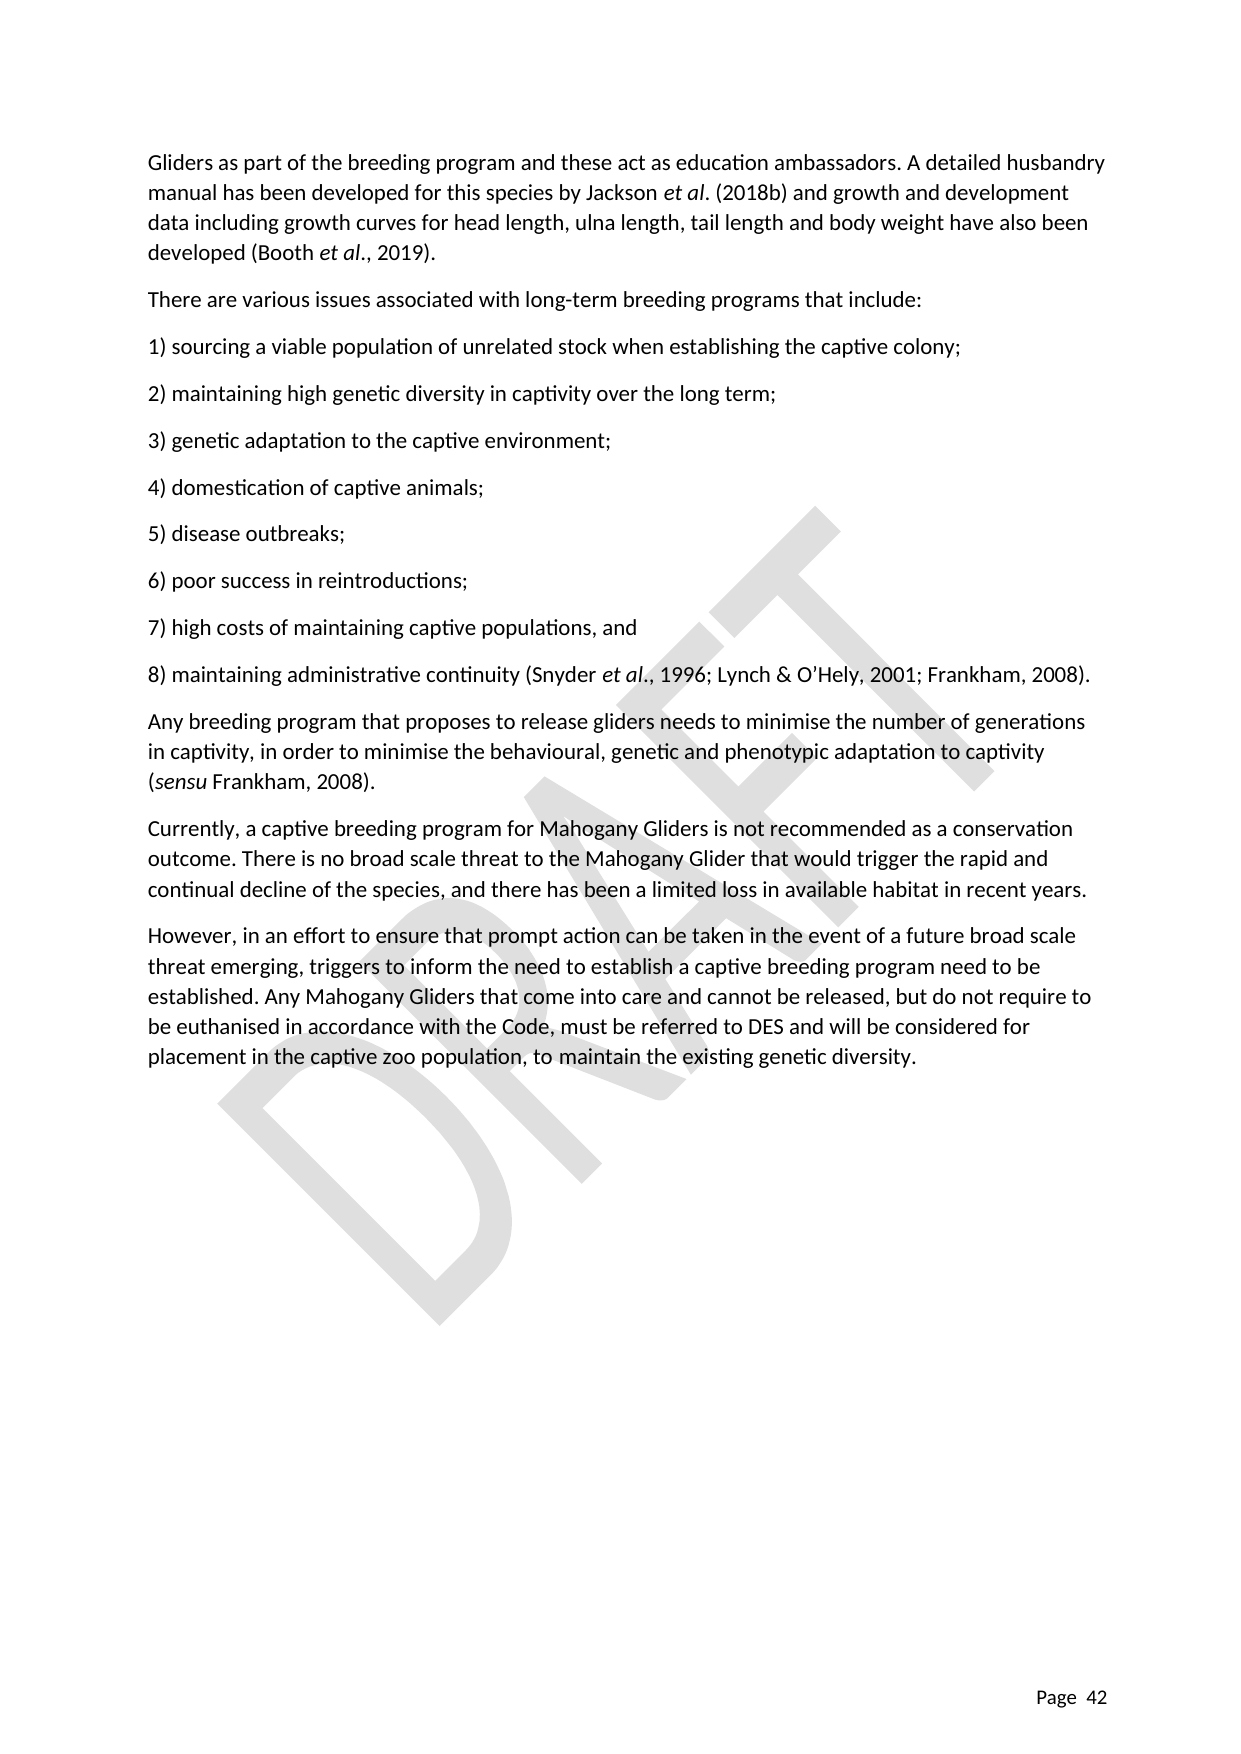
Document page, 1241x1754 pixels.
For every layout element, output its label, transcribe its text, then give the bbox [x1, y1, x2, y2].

text There are various issues associated with long-term breeding programs that include: [148, 285, 1107, 313]
text Any breeding program that proposes to release gliders needs to minimise the number of generations in captivity, in order to minimise the behavioural, genetic and phenotypic adaptation to captivity (sensu Frankham, 2008). [148, 707, 1107, 796]
text 4) domestication of captive animals; [148, 473, 1107, 501]
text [148, 148, 1107, 266]
text 6) poor success in reintroductions; [148, 566, 1107, 594]
text Currently, a captive breeding program for Mahogany Gliders is not recommended as a conservation outcome. There is no broad scale threat to the Mahogany Glider that would trigger the rapid and continual decline of the species, and there has been a limited loss in available habitat in recent years. [148, 814, 1107, 903]
text 5) disease outbreaks; [148, 519, 1107, 548]
text 2) maintaining high genetic diversity in captivity over the long term; [148, 379, 1107, 407]
text However, in an effort to ensure that prompt action can be taken in the event of a future broad scale threat emerging, triggers to inform the need to establish a captive breeding program need to be established. Any Mahogany Gliders that come into care and cannot be released, but do not require to be euthanised in accordance with the Code, must be referred to DES and will be considered for placement in the captive zoo population, to maintain the existing genetic diversity. [148, 922, 1107, 1071]
text 1) sourcing a viable population of unrelated stock when establishing the captive colony; [148, 332, 1107, 360]
text 8) maintaining administrative continuity (Snyder et al., 1996; Lynch & O’Hely, 2001; Frankham, 2008). [148, 660, 1107, 688]
text 3) genetic adaptation to the captive environment; [148, 426, 1107, 454]
text 7) high costs of maintaining captive populations, and [148, 613, 1107, 641]
